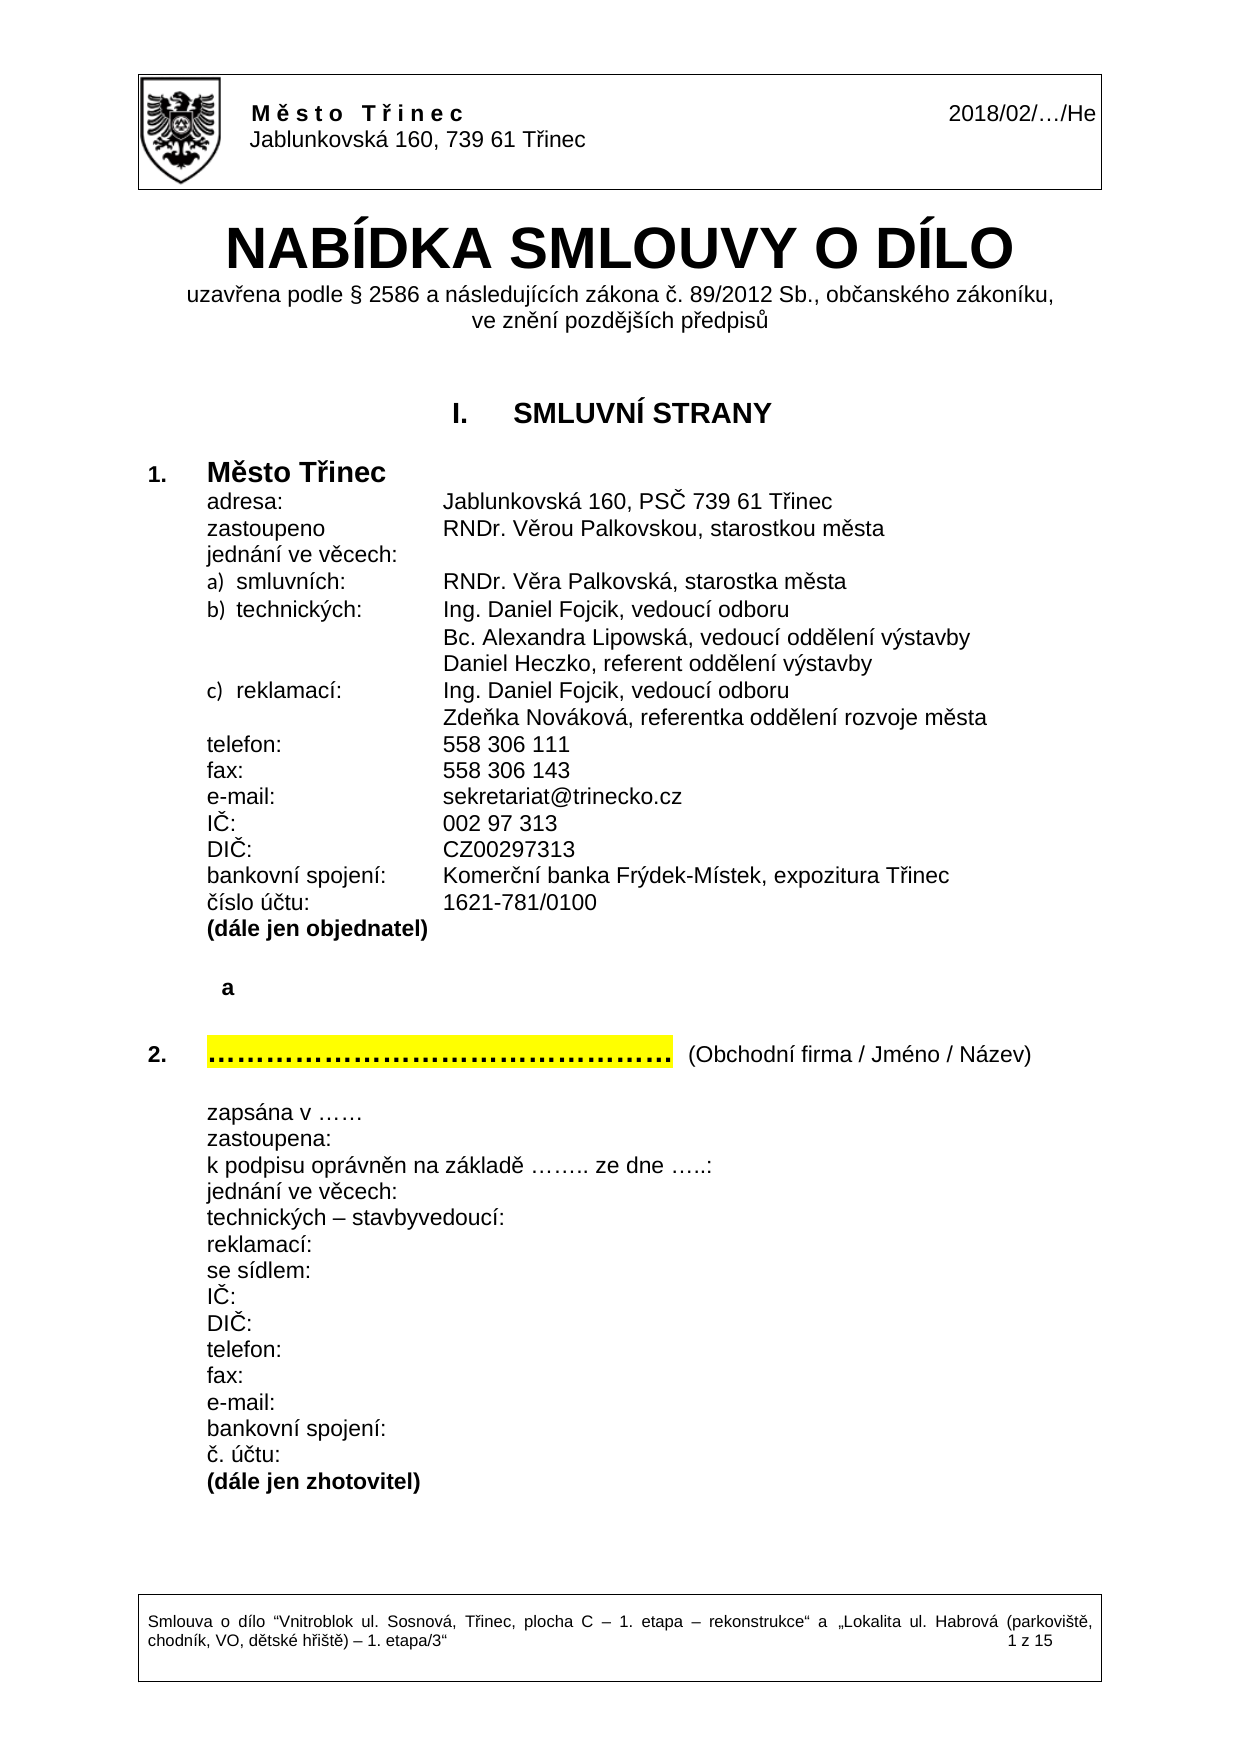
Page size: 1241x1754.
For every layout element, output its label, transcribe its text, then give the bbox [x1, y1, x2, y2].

text telefon: 558 306 111 [148, 731, 1093, 757]
text zastoupeno RNDr. Věrou Palkovskou, starostkou města [148, 515, 1093, 541]
text (dále jen zhotovitel) [207, 1468, 1093, 1494]
text e-mail: sekretariat@trinecko.cz [148, 783, 1093, 809]
text IČ: [148, 1283, 1093, 1310]
text Zdeňka Nováková, referentka oddělení rozvoje města [207, 704, 1093, 731]
text se sídlem: [148, 1257, 1093, 1283]
list technických: Ing. Daniel Fojcik, vedoucí odboru [207, 595, 1093, 623]
text adresa: Jablunkovská 160, PSČ 739 61 Třinec [148, 488, 1093, 515]
text jednání ve věcech: [148, 541, 1093, 567]
text ve znění pozdějších předpisů [148, 307, 1093, 334]
text jednání ve věcech: [148, 1178, 1093, 1204]
text Bc. Alexandra Lipowská, vedoucí oddělení výstavby [207, 623, 1093, 650]
text Daniel Heczko, referent oddělení výstavby [207, 650, 1093, 676]
text zastoupena: [148, 1125, 1093, 1152]
text fax: [148, 1362, 1093, 1389]
text a [148, 974, 1093, 1000]
text e-mail: [148, 1389, 1093, 1415]
text č. účtu: [148, 1441, 1093, 1468]
subtitle 1. Město Třinec [148, 455, 1093, 488]
text telefon: [148, 1336, 1093, 1362]
text NABÍDKA SMLOUVY O DÍLO [148, 214, 1093, 281]
text uzavřena podle § 2586 a následujících zákona č. 89/2012 Sb., občanského zákoníku, [148, 281, 1093, 307]
text bankovní spojení: [148, 1415, 1093, 1441]
text (dále jen objednatel) [148, 915, 1093, 941]
subtitle SMLUVNÍ STRANY [148, 396, 1093, 430]
text k podpisu oprávněn na základě …….. ze dne …..: [148, 1152, 1093, 1178]
text fax: 558 306 143 [148, 757, 1093, 783]
text reklamací: [148, 1231, 1093, 1257]
text DIČ: [148, 1310, 1093, 1336]
text IČ: 002 97 313 [148, 809, 1093, 836]
list smluvních: RNDr. Věra Palkovská, starostka města [207, 567, 1093, 595]
text číslo účtu: 1621-781/0100 [148, 889, 1093, 915]
subtitle 2. ………………………………………… (Obchodní firma / Jméno / Název) [148, 1035, 1093, 1095]
list reklamací: Ing. Daniel Fojcik, vedoucí odboru [207, 676, 1093, 704]
text bankovní spojení: Komerční banka Frýdek-Místek, expozitura Třinec [148, 862, 1093, 889]
text technických – stavbyvedoucí: [148, 1204, 1093, 1231]
text zapsána v …… [148, 1099, 1093, 1125]
text DIČ: CZ00297313 [148, 836, 1093, 862]
